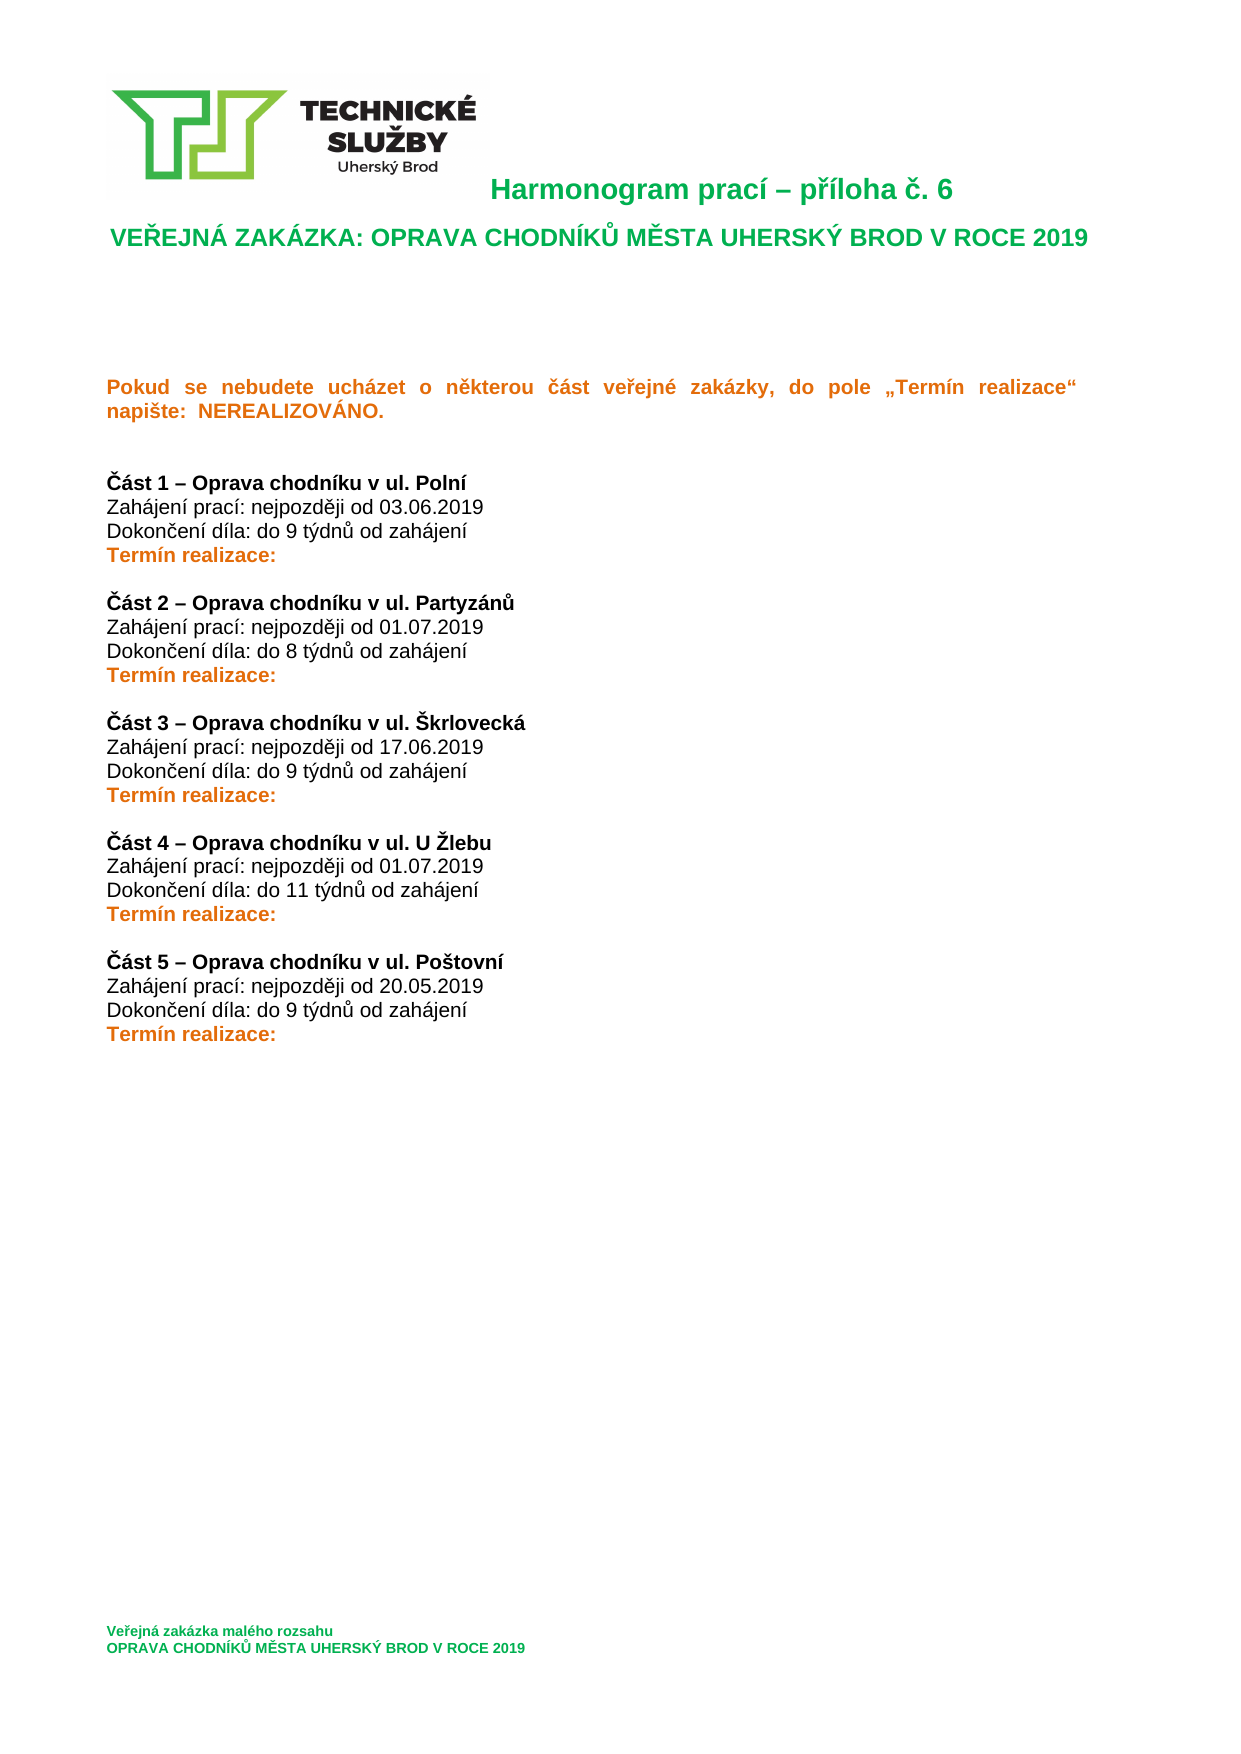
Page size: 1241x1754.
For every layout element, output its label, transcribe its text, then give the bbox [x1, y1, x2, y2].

picture [106, 73, 490, 200]
text Zahájení prací: nejpozději od 20.05.2019 [106, 974, 1092, 998]
text Zahájení prací: nejpozději od 17.06.2019 [106, 734, 1092, 758]
text Dokončení díla: do 11 týdnů od zahájení [106, 878, 1092, 902]
text Termín realizace: [106, 1022, 1092, 1046]
text Dokončení díla: do 8 týdnů od zahájení [106, 639, 1092, 663]
text Termín realizace: [106, 902, 1092, 926]
text Část 5 – Oprava chodníku v ul. Poštovní [106, 950, 1092, 974]
text Termín realizace: [106, 543, 1092, 567]
text Dokončení díla: do 9 týdnů od zahájení [106, 519, 1092, 543]
text Termín realizace: [106, 663, 1092, 687]
text Pokud se nebudete ucházet o některou část veřejné zakázky, do pole „Termín realizace“ napište: NEREALIZOVÁNO. [106, 375, 1092, 423]
text Část 3 – Oprava chodníku v ul. Škrlovecká [106, 711, 1092, 734]
text Část 4 – Oprava chodníku v ul. U Žlebu [106, 830, 1092, 854]
text Dokončení díla: do 9 týdnů od zahájení [106, 758, 1092, 782]
text Termín realizace: [106, 782, 1092, 806]
text Část 1 – Oprava chodníku v ul. Polní [106, 471, 1092, 495]
text Zahájení prací: nejpozději od 01.07.2019 [106, 854, 1092, 878]
text Zahájení prací: nejpozději od 01.07.2019 [106, 615, 1092, 639]
text Část 2 – Oprava chodníku v ul. Partyzánů [106, 591, 1092, 615]
text Zahájení prací: nejpozději od 03.06.2019 [106, 495, 1092, 519]
text Dokončení díla: do 9 týdnů od zahájení [106, 998, 1092, 1022]
